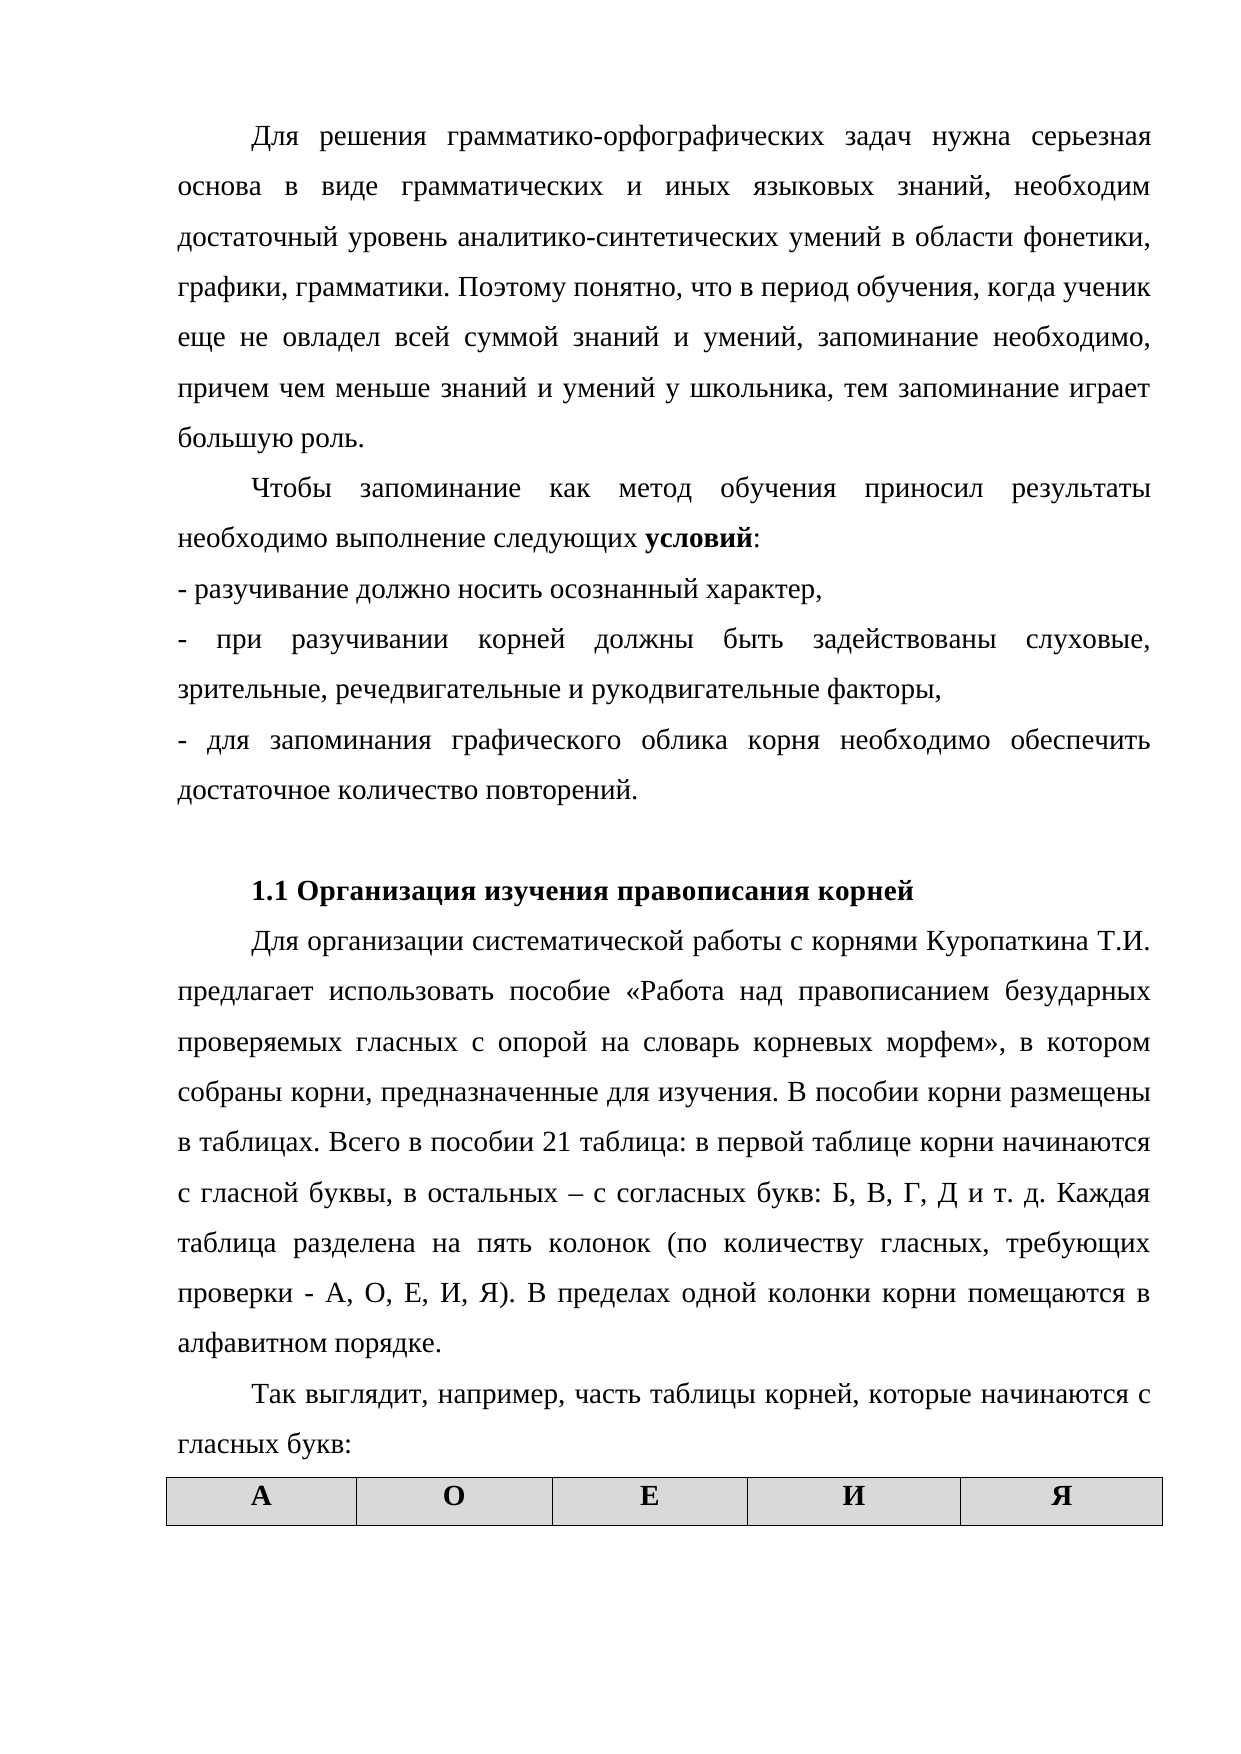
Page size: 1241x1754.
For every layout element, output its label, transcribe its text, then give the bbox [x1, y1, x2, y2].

table_header И [748, 1478, 960, 1525]
text - при разучивании корней должны быть задействованы слуховые, зрительные, речедвигательные и рукодвигательные факторы, [177, 621, 1152, 705]
text - для запоминания графического облика корня необходимо обеспечить достаточное количество повторений. [177, 722, 1152, 806]
table_header Я [961, 1478, 1162, 1525]
text Для организации систематической работы с корнями Куропаткина Т.И. предлагает использовать пособие «Работа над правописанием безударных проверяемых гласных с опорой на словарь корневых морфем», в котором собраны корни, предназначенные для изучения. В пособии корни размещены в таблицах. Всего в пособии 21 таблица: в первой таблице корни начинаются с гласной буквы, в остальных – с согласных букв: Б, В, Г, Д и т. д. Каждая таблица разделена на пять колонок (по количеству гласных, требующих проверки - А, О, Е, И, Я). В пределах одной колонки корни помещаются в алфавитном порядке. [177, 923, 1152, 1359]
text - разучивание должно носить осознанный характер, [177, 571, 1152, 604]
table_header А [167, 1478, 356, 1525]
table_header Е [553, 1478, 747, 1525]
text Чтобы запоминание как метод обучения приносил результаты необходимо выполнение следующих условий: [177, 470, 1152, 554]
text Для решения грамматико-орфографических задач нужна серьезная основа в виде грамматических и иных языковых знаний, необходим достаточный уровень аналитико-синтетических умений в области фонетики, графики, грамматики. Поэтому понятно, что в период обучения, когда ученик еще не овладел всей суммой знаний и умений, запоминание необходимо, причем чем меньше знаний и умений у школьника, тем запоминание играет большую роль. [177, 118, 1152, 453]
table_header О [357, 1478, 552, 1525]
text Так выглядит, например, часть таблицы корней, которые начинаются с гласных букв: [177, 1376, 1152, 1460]
text 1.1 Организация изучения правописания корней [177, 873, 1152, 906]
